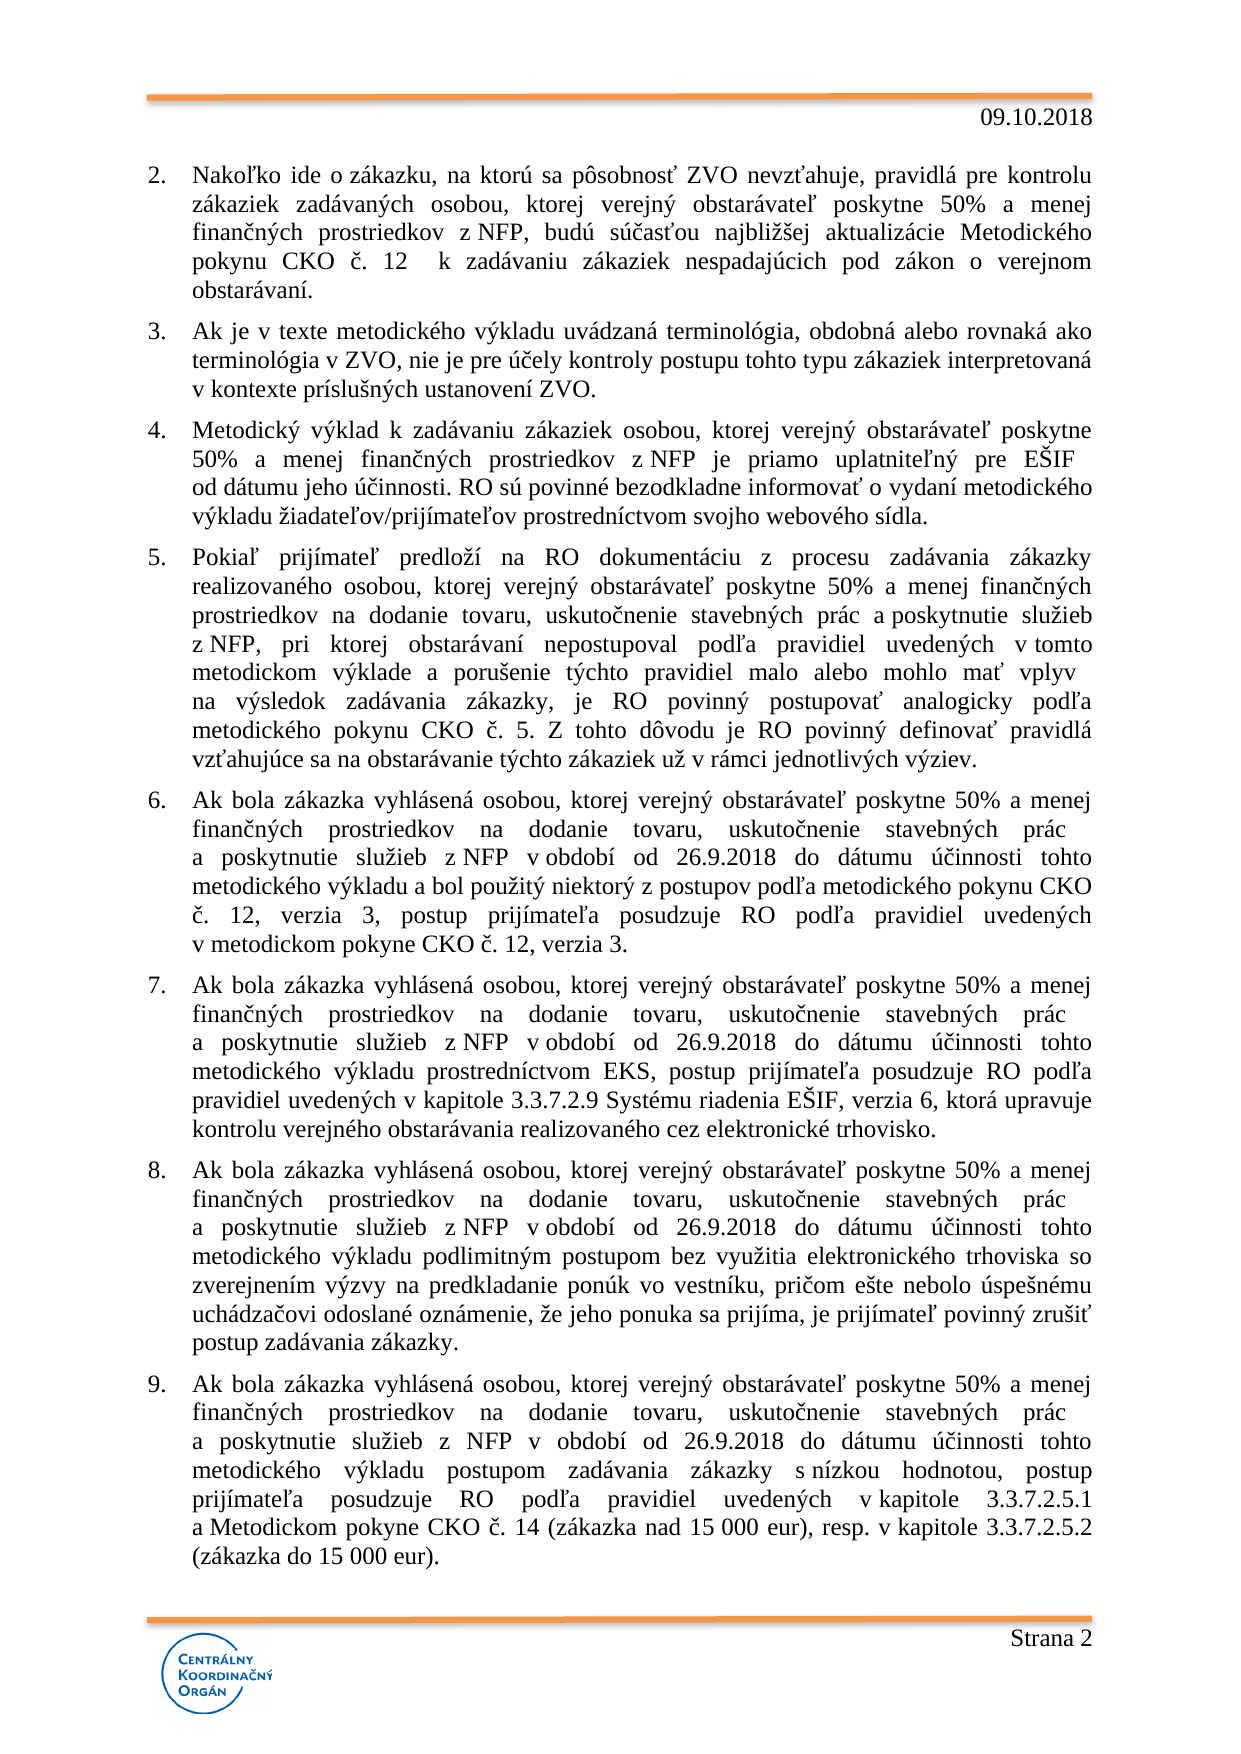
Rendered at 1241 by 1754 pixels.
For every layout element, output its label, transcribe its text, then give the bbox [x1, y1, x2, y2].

list Ak bola zákazka vyhlásená osobou, ktorej verejný obstarávateľ poskytne 50% a menej finančných prostriedkov na dodanie tovaru, uskutočnenie stavebných prác a poskytnutie služieb z NFP v období od 26.9.2018 do dátumu účinnosti tohto metodického výkladu podlimitným postupom bez využitia elektronického trhoviska so zverejnením výzvy na predkladanie ponúk vo vestníku, pričom ešte nebolo úspešnému uchádzačovi odoslané oznámenie, že jeho ponuka sa prijíma, je prijímateľ povinný zrušiť postup zadávania zákazky. [148, 1155, 1093, 1356]
list Ak je v texte metodického výkladu uvádzaná terminológia, obdobná alebo rovnaká ako terminológia v ZVO, nie je pre účely kontroly postupu tohto typu zákaziek interpretovaná v kontexte príslušných ustanovení ZVO. [148, 316, 1093, 402]
list Pokiaľ prijímateľ predloží na RO dokumentáciu z procesu zadávania zákazky realizovaného osobou, ktorej verejný obstarávateľ poskytne 50% a menej finančných prostriedkov na dodanie tovaru, uskutočnenie stavebných prác a poskytnutie služieb z NFP, pri ktorej obstarávaní nepostupoval podľa pravidiel uvedených v tomto metodickom výklade a porušenie týchto pravidiel malo alebo mohlo mať vplyv na výsledok zadávania zákazky, je RO povinný postupovať analogicky podľa metodického pokynu CKO č. 5. Z tohto dôvodu je RO povinný definovať pravidlá vzťahujúce sa na obstarávanie týchto zákaziek už v rámci jednotlivých výziev. [148, 542, 1093, 772]
list Nakoľko ide o zákazku, na ktorú sa pôsobnosť ZVO nevzťahuje, pravidlá pre kontrolu zákaziek zadávaných osobou, ktorej verejný obstarávateľ poskytne 50% a menej finančných prostriedkov z NFP, budú súčasťou najbližšej aktualizácie Metodického pokynu CKO č. 12 k zadávaniu zákaziek nespadajúcich pod zákon o verejnom obstarávaní. [148, 160, 1093, 304]
list Ak bola zákazka vyhlásená osobou, ktorej verejný obstarávateľ poskytne 50% a menej finančných prostriedkov na dodanie tovaru, uskutočnenie stavebných prác a poskytnutie služieb z NFP v období od 26.9.2018 do dátumu účinnosti tohto metodického výkladu a bol použitý niektorý z postupov podľa metodického pokynu CKO č. 12, verzia 3, postup prijímateľa posudzuje RO podľa pravidiel uvedených v metodickom pokyne CKO č. 12, verzia 3. [148, 785, 1093, 957]
list Ak bola zákazka vyhlásená osobou, ktorej verejný obstarávateľ poskytne 50% a menej finančných prostriedkov na dodanie tovaru, uskutočnenie stavebných prác a poskytnutie služieb z NFP v období od 26.9.2018 do dátumu účinnosti tohto metodického výkladu prostredníctvom EKS, postup prijímateľa posudzuje RO podľa pravidiel uvedených v kapitole 3.3.7.2.9 Systému riadenia EŠIF, verzia 6, ktorá upravuje kontrolu verejného obstarávania realizovaného cez elektronické trhovisko. [148, 970, 1093, 1142]
list Metodický výklad k zadávaniu zákaziek osobou, ktorej verejný obstarávateľ poskytne 50% a menej finančných prostriedkov z NFP je priamo uplatniteľný pre EŠIF od dátumu jeho účinnosti. RO sú povinné bezodkladne informovať o vydaní metodického výkladu žiadateľov/prijímateľov prostredníctvom svojho webového sídla. [148, 415, 1093, 530]
list Ak bola zákazka vyhlásená osobou, ktorej verejný obstarávateľ poskytne 50% a menej finančných prostriedkov na dodanie tovaru, uskutočnenie stavebných prác a poskytnutie služieb z NFP v období od 26.9.2018 do dátumu účinnosti tohto metodického výkladu postupom zadávania zákazky s nízkou hodnotou, postup prijímateľa posudzuje RO podľa pravidiel uvedených v kapitole 3.3.7.2.5.1 a Metodickom pokyne CKO č. 14 (zákazka nad 15 000 eur), resp. v kapitole 3.3.7.2.5.2 (zákazka do 15 000 eur). [148, 1369, 1093, 1570]
picture [159, 1631, 272, 1713]
